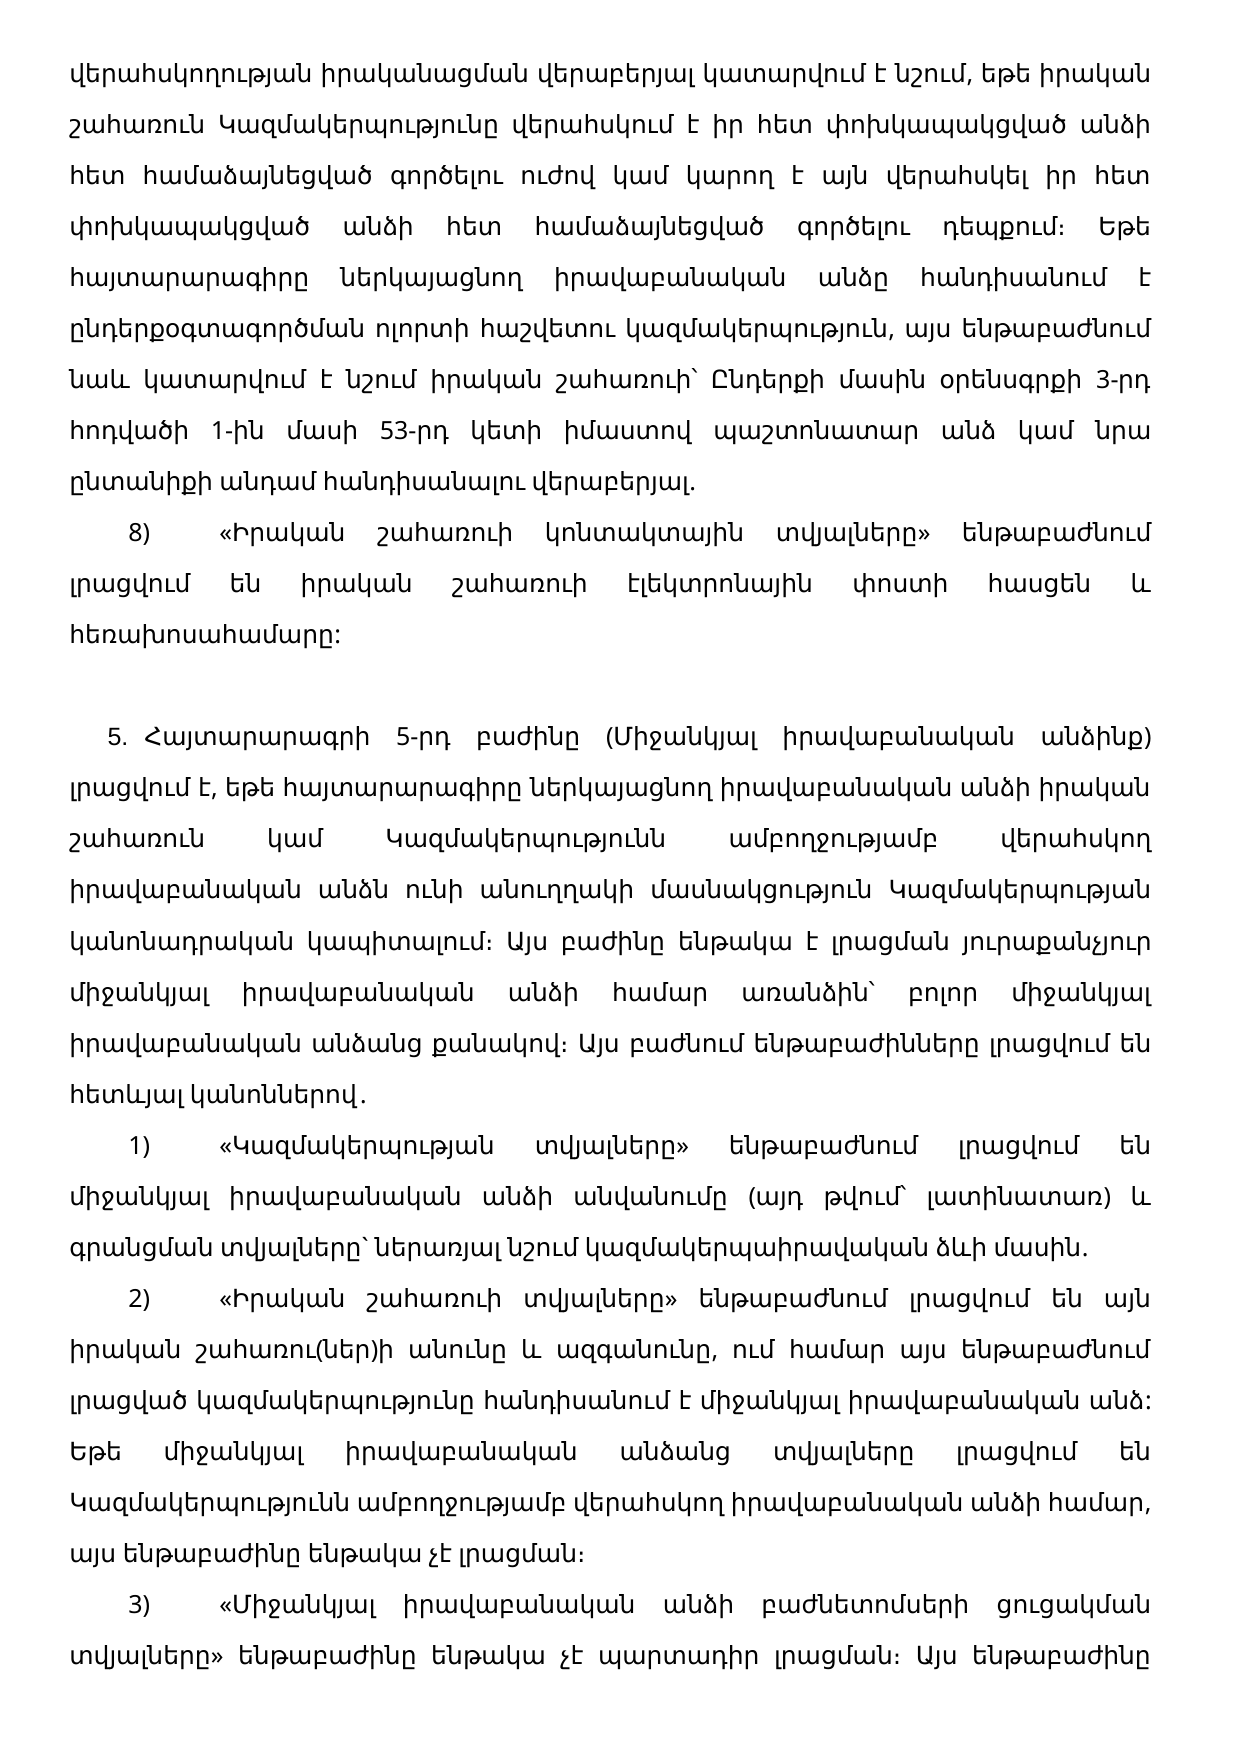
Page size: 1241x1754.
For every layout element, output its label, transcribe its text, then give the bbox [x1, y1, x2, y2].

list «Իրական շահառուի կոնտակտային տվյալները» ենթաբաժնում լրացվում են իրական շահառուի էլեկտրոնային փոստի հասցեն և հեռախոսահամարը: [69, 515, 1152, 651]
list Հայտարարագրի 5-րդ բաժինը (Միջանկյալ իրավաբանական անձինք) լրացվում է, եթե հայտարարագիրը ներկայացնող իրավաբանական անձի իրական շահառուն կամ Կազմակերպությունն ամբողջությամբ վերահսկող իրավաբանական անձն ունի անուղղակի մասնակցություն Կազմակերպության կանոնադրական կապիտալում։ Այս բաժինը ենթակա է լրացման յուրաքանչյուր միջանկյալ իրավաբանական անձի համար առանձին՝ բոլոր միջանկյալ իրավաբանական անձանց քանակով։ Այս բաժնում ենթաբաժինները լրացվում են հետևյալ կանոններով․ [69, 719, 1152, 1110]
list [69, 1587, 1152, 1672]
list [69, 56, 1152, 498]
list «Իրական շահառուի տվյալները» ենթաբաժնում լրացվում են այն իրական շահառու(ներ)ի անունը և ազգանունը, ում համար այս ենթաբաժնում լրացված կազմակերպությունը հանդիսանում է միջանկյալ իրավաբանական անձ: Եթե միջանկյալ իրավաբանական անձանց տվյալները լրացվում են Կազմակերպությունն ամբողջությամբ վերահսկող իրավաբանական անձի համար, այս ենթաբաժինը ենթակա չէ լրացման։ [69, 1281, 1152, 1570]
list «Կազմակերպության տվյալները» ենթաբաժնում լրացվում են միջանկյալ իրավաբանական անձի անվանումը (այդ թվում՝ լատինատառ) և գրանցման տվյալները` ներառյալ նշում կազմակերպաիրավական ձևի մասին. [69, 1127, 1152, 1263]
